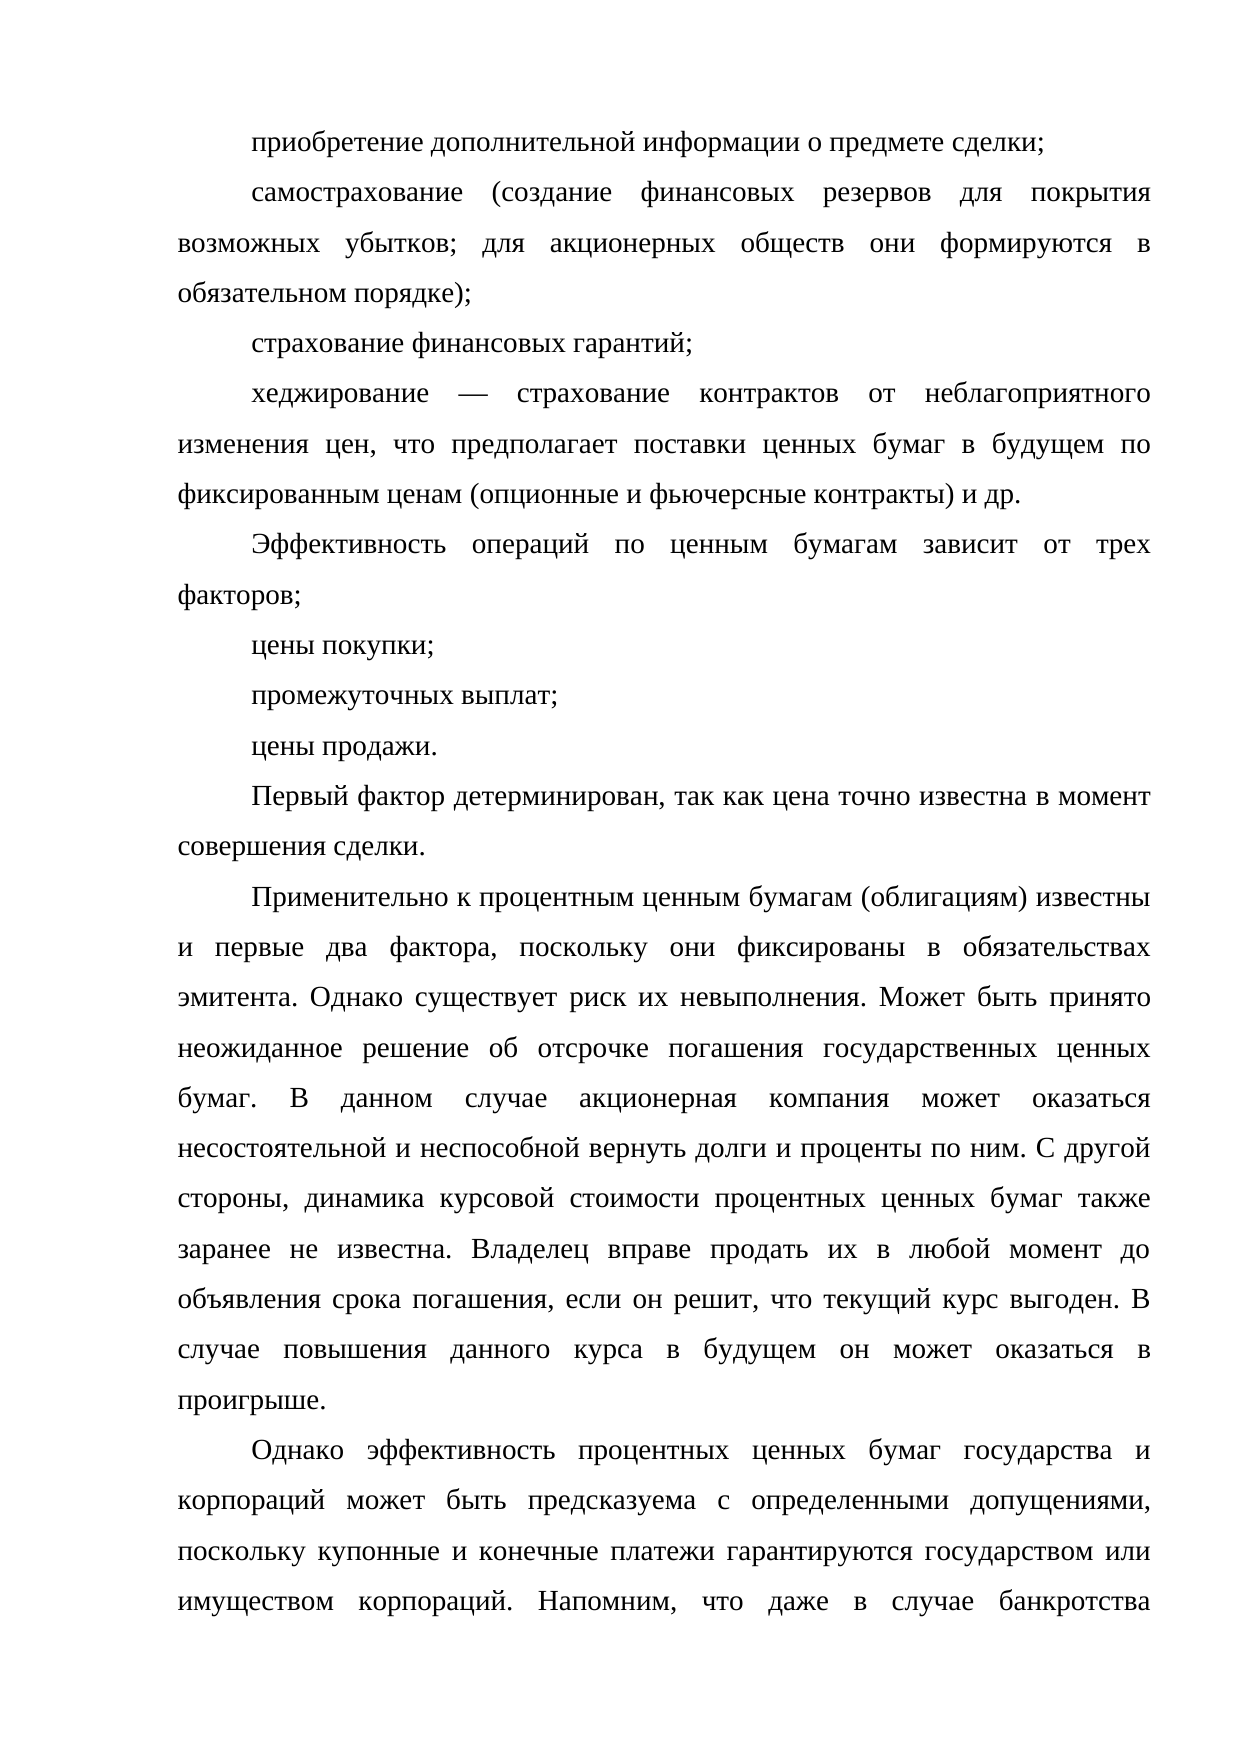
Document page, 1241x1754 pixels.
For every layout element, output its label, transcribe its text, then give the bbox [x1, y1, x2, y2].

text приобретение дополнительной информации о предмете сделки; [177, 124, 1152, 158]
text хеджирование — страхование контрактов от неблагоприятного изменения цен, что предполагает поставки ценных бумаг в будущем по фиксированным ценам (опционные и фьючерсные контракты) и др. [177, 376, 1152, 510]
text цены покупки; [177, 627, 1152, 661]
text промежуточных выплат; [177, 677, 1152, 711]
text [177, 1432, 1152, 1617]
text страхование финансовых гарантий; [177, 325, 1152, 359]
text самострахование (создание финансовых резервов для покрытия возможных убытков; для акционерных обществ они формируются в обязательном порядке); [177, 174, 1152, 308]
text Эффективность операций по ценным бумагам зависит от трех факторов; [177, 527, 1152, 610]
text Применительно к процентным ценным бумагам (облигациям) известны и первые два фактора, поскольку они фиксированы в обязательствах эмитента. Однако существует риск их невыполнения. Может быть принято неожиданное решение об отсрочке погашения государственных ценных бумаг. В данном случае акционерная компания может оказаться несостоятельной и неспособной вернуть долги и проценты по ним. С другой стороны, динамика курсовой стоимости процентных ценных бумаг также заранее не известна. Владелец вправе продать их в любой момент до объявления срока погашения, если он решит, что текущий курс выгоден. В случае повышения данного курса в будущем он может оказаться в проигрыше. [177, 879, 1152, 1415]
text цены продажи. [177, 728, 1152, 761]
text Первый фактор детерминирован, так как цена точно известна в момент совершения сделки. [177, 778, 1152, 862]
